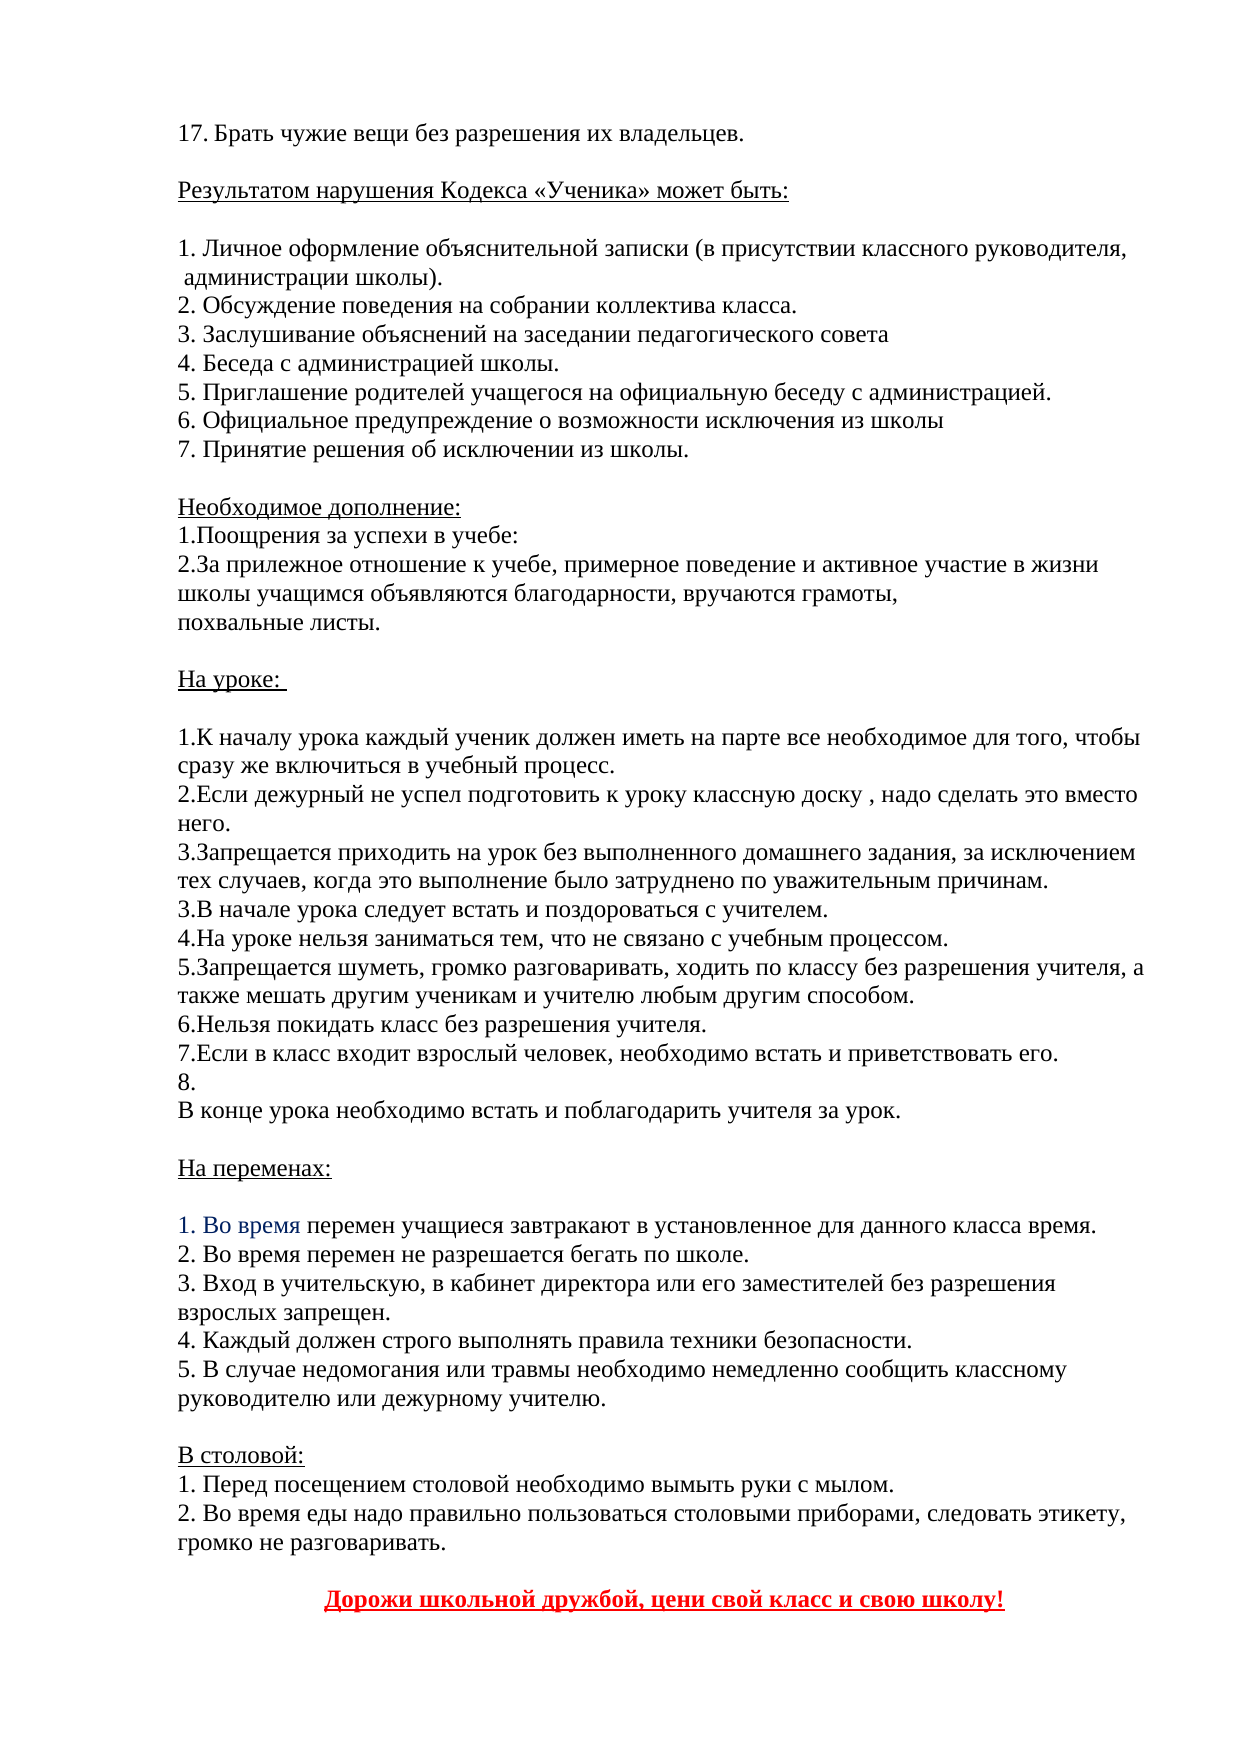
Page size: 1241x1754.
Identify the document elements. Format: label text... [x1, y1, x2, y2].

text Необходимое дополнение: [177, 492, 1152, 521]
text 6. Официальное предупреждение о возможности исключения из школы [177, 406, 1152, 434]
text Результатом нарушения Кодекса «Ученика» может быть: [177, 176, 1152, 204]
text 4. Каждый должен строго выполнять правила техники безопасности. [177, 1326, 1152, 1354]
text 8. [177, 1067, 1152, 1096]
text 4.На уроке нельзя заниматься тем, что не связано с учебным процессом. [177, 923, 1152, 952]
text взрослых запрещен. [177, 1297, 1152, 1326]
text 1. Перед посещением столовой необходимо вымыть руки с мылом. [177, 1469, 1152, 1498]
text 5.Запрещается шуметь, громко разговаривать, ходить по классу без разрешения учителя, а также мешать другим ученикам и учителю любым другим способом. [177, 952, 1152, 1009]
text 2. Во время еды надо правильно пользоваться столовыми приборами, следовать этикету, [177, 1498, 1152, 1527]
text 2.За прилежное отношение к учебе, примерное поведение и активное участие в жизни [177, 549, 1152, 578]
text 6.Нельзя покидать класс без разрешения учителя. [177, 1009, 1152, 1038]
text 1.Поощрения за успехи в учебе: [177, 521, 1152, 549]
text 3. Вход в учительскую, в кабинет директора или его заместителей без разрешения [177, 1268, 1152, 1297]
text 5. В случае недомогания или травмы необходимо немедленно сообщить классному руководителю или дежурному учителю. [177, 1354, 1152, 1412]
text школы учащимся объявляются благодарности, вручаются грамоты, [177, 578, 1152, 607]
text 2.Если дежурный не успел подготовить к уроку классную доску , надо сделать это вместо него. [177, 779, 1152, 837]
text На переменах: [177, 1153, 1152, 1182]
text 17. Брать чужие вещи без разрешения их владельцев. [177, 118, 1152, 147]
text На уроке: [177, 664, 1152, 693]
text 3.В начале урока следует встать и поздороваться с учителем. [177, 894, 1152, 923]
text 1.К началу урока каждый ученик должен иметь на парте все необходимое для того, чтобы сразу же включиться в учебный процесс. [177, 722, 1152, 779]
text Дорожи школьной дружбой, цени свой класс и свою школу! [177, 1584, 1152, 1613]
text 1. Личное оформление объяснительной записки (в присутствии классного руководителя, [177, 233, 1152, 262]
text В конце урока необходимо встать и поблагодарить учителя за урок. [177, 1096, 1152, 1124]
text 7. Принятие решения об исключении из школы. [177, 434, 1152, 463]
text 2. Во время перемен не разрешается бегать по школе. [177, 1239, 1152, 1268]
text 7.Если в класс входит взрослый человек, необходимо встать и приветствовать его. [177, 1038, 1152, 1067]
text администрации школы). [177, 262, 1152, 291]
text похвальные листы. [177, 607, 1152, 636]
text 5. Приглашение родителей учащегося на официальную беседу с администрацией. [177, 377, 1152, 406]
text 4. Беседа с администрацией школы. [177, 348, 1152, 377]
text 2. Обсуждение поведения на собрании коллектива класса. [177, 291, 1152, 319]
text 3.Запрещается приходить на урок без выполненного домашнего задания, за исключением тех случаев, когда это выполнение было затруднено по уважительным причинам. [177, 837, 1152, 894]
text громко не разговаривать. [177, 1527, 1152, 1556]
text 3. Заслушивание объяснений на заседании педагогического совета [177, 319, 1152, 348]
text В столовой: [177, 1441, 1152, 1469]
text 1. Во время перемен учащиеся завтракают в установленное для данного класса время. [177, 1211, 1152, 1239]
